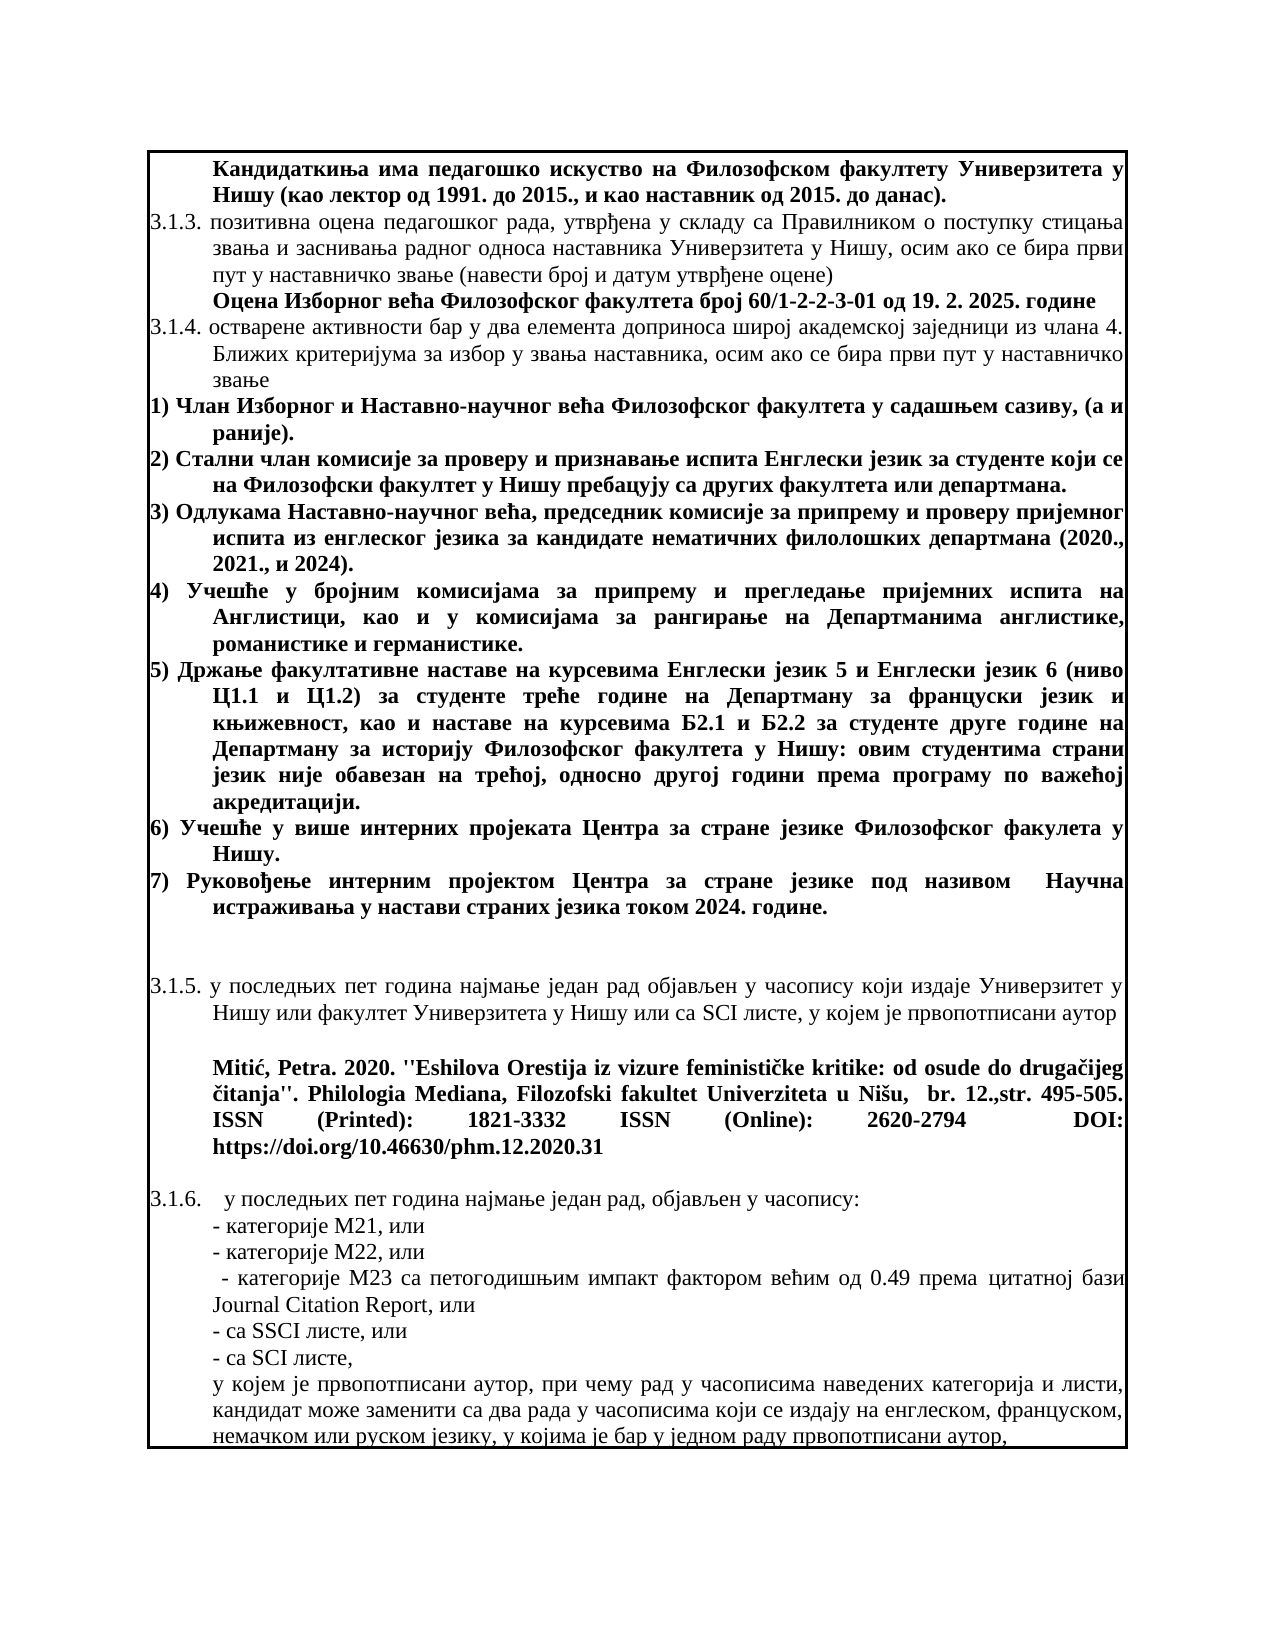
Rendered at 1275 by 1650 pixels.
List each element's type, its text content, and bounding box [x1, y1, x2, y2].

text 2) Стални члан комисије за проверу и признавање испита Енглески језик за студенте који се на Филозофски факултет у Нишу пребацују са других факултета или департмана. [150, 445, 1125, 498]
text 1) Члан Изборног и Наставно-научног већа Филозофског факултета у садашњем сазиву, (а и раније). [150, 392, 1125, 445]
text 3.1.3. позитивна оцена педагошког рада, утврђена у складу са Правилником о поступку стицања звања и заснивања радног односа наставника Универзитета у Нишу, осим ако се бира први пут у наставничко звање (навести број и датум утврђене оцене) [150, 208, 1125, 287]
text Oцена Изборног већа Филозофског факултета број 60/1-2-2-3-01 од 19. 2. 2025. године [150, 287, 1125, 313]
text 7) Руковођење интерним пројектом Центра за стране језике под називом Научна истраживања у настави страних језика током 2024. године. [150, 867, 1125, 919]
text - са SCI листе, [150, 1343, 1125, 1370]
text 3.1.6. у последњих пет година најмање један рад, објављен у часопису: [150, 1185, 1125, 1212]
text - категорије М22, или [150, 1238, 1125, 1264]
text 3) Одлукама Наставно-научног већа, председник комисије за припрему и проверу пријемног испита из енглеског језика за кандидате нематичних филолошких департмана (2020., 2021., и 2024). [150, 498, 1125, 577]
text Mitić, Petra. 2020. ''Eshilova Orestija iz vizure feminističke kritike: od osude do drugačijeg čitanja''. Philologia Mediana, Filozofski fakultet Univerziteta u Nišu, br. 12.,str. 495-505. ISSN (Printed): 1821-3332 ISSN (Online): 2620-2794 DOI: https://doi.org/10.46630/phm.12.2020.31 [150, 1054, 1125, 1159]
text 4) Учешће у бројним комисијама за припрему и прегледање пријемних испита на Англистици, као и у комисијама за рангирање на Департманима англистике, романистике и германистике. [150, 577, 1125, 656]
text 3.1.4. остварене активности бар у два елемента доприноса широј академској заједници из члана 4. Ближих критеријума за избор у звања наставника, осим ако се бира први пут у наставничко звање [150, 313, 1125, 392]
text 6) Учешће у више интерних пројеката Центра за стране језике Филозофског факулета у Нишу. [150, 814, 1125, 867]
text 5) Држање факултативне наставе на курсевима Енглески језик 5 и Енглески језик 6 (ниво Ц1.1 и Ц1.2) за студенте треће године на Департману за француски језик и књижевност, као и наставе на курсевима Б2.1 и Б2.2 за студенте друге године на Департману за историју Филозофског факултета у Нишу: овим студентима страни језик није обавезан на трећој, односно другој години према програму по важећој акредитацији. [150, 656, 1125, 814]
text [150, 153, 1125, 208]
text 3.1.5. у последњих пет година најмање један рад објављен у часопису који издаје Универзитет у Нишу или факултет Универзитета у Нишу или са SCI листе, у којем је првопотписани аутор [150, 972, 1125, 1025]
text у којем је првопотписани аутор, при чему рад у часописима наведених категорија и листи, кандидат може заменити са два рада у часописима који се издају на енглеском, француском, немачком или руском језику, у којима је бар у једном раду првопотписани аутор, [150, 1370, 1125, 1446]
text - категорије М21, или [150, 1212, 1125, 1238]
text - са SSCI листе, или [150, 1317, 1125, 1343]
text - категорије М23 са петогодишњим импакт фактором већим од 0.49 према цитатној бази Journal Citation Report, или [150, 1264, 1125, 1317]
